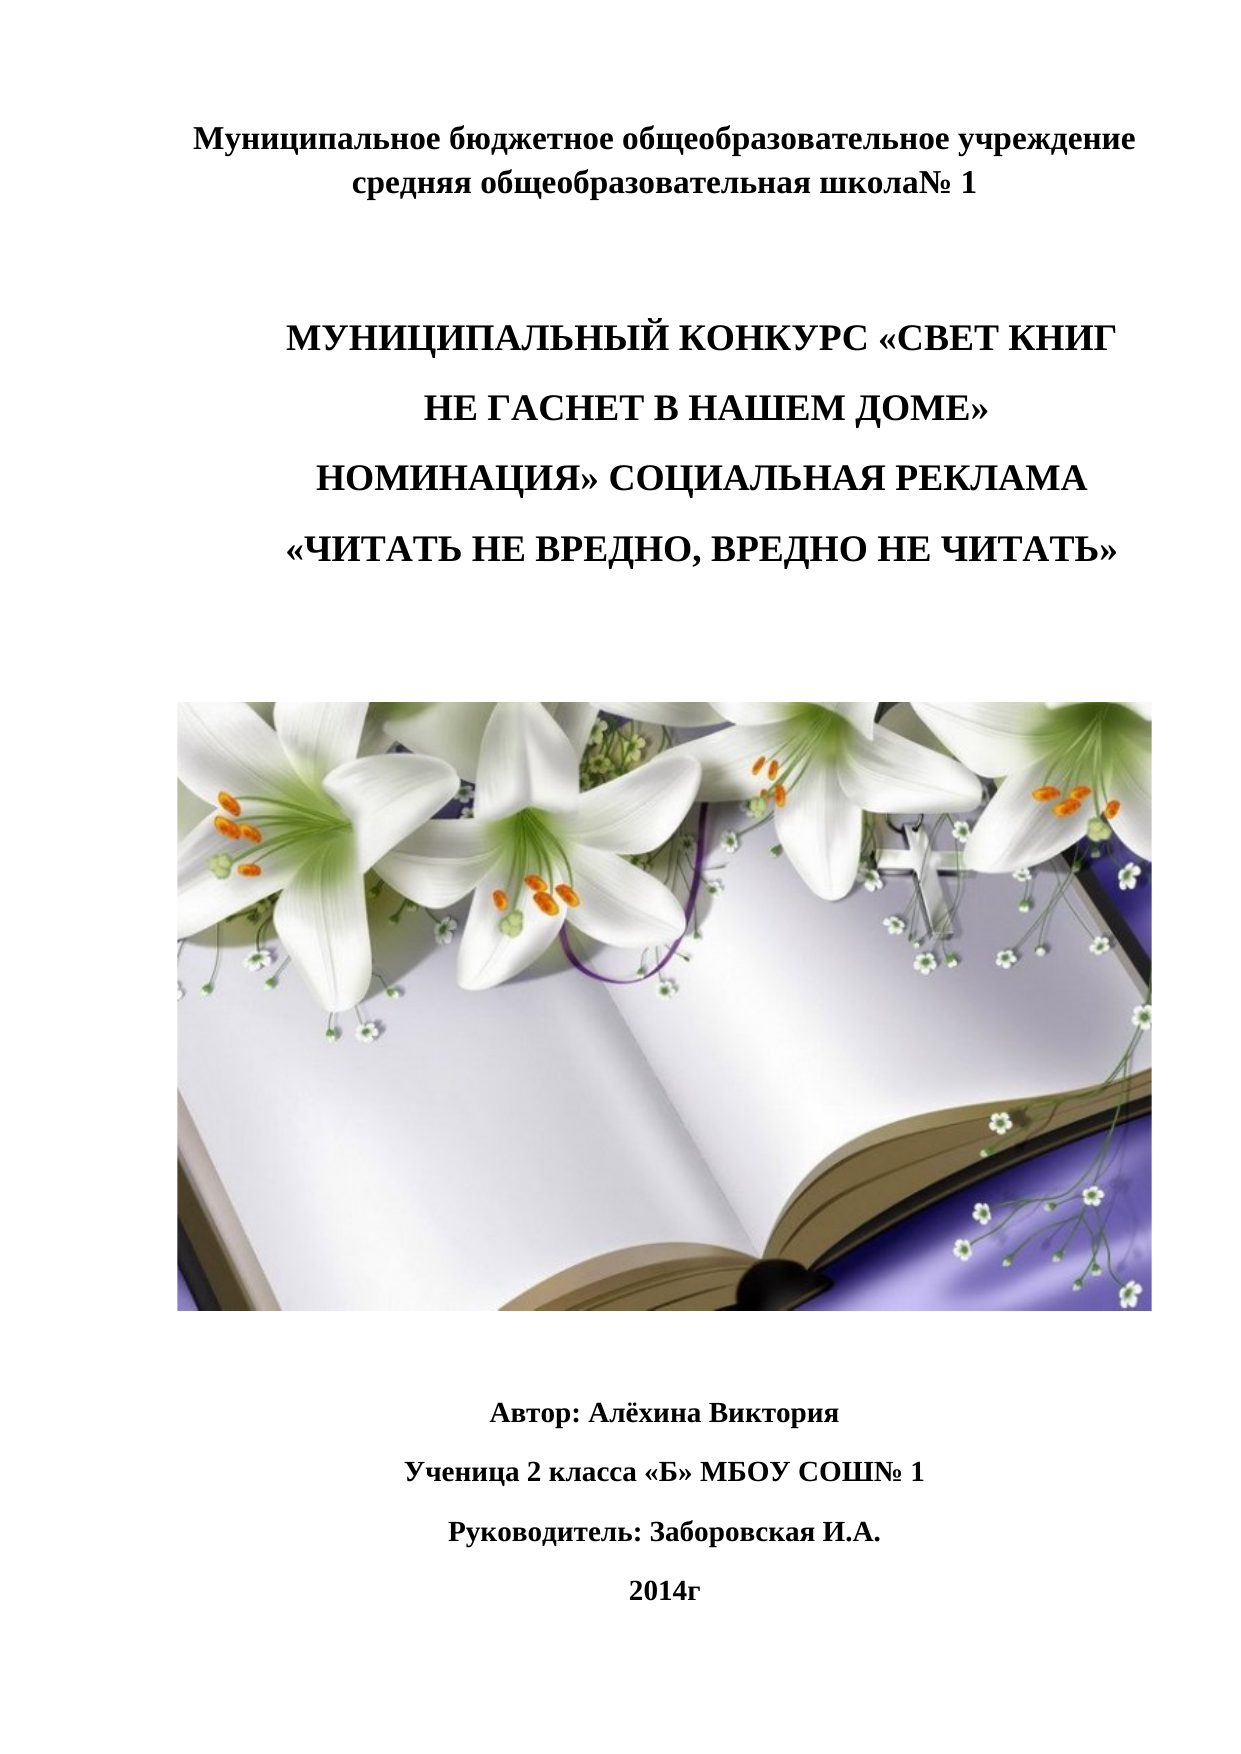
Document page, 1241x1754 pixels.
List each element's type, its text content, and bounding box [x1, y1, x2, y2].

picture [177, 702, 1152, 1311]
text Руководитель: Заборовская И.А. [177, 1514, 1152, 1547]
text 2014г [177, 1573, 1152, 1607]
text Автор: Алёхина Виктория [177, 1395, 1152, 1428]
text Муниципальное бюджетное общеобразовательное учреждение средняя общеобразовательная школа№ 1 [177, 118, 1152, 201]
text Ученица 2 класса «Б» МБОУ СОШ№ 1 [177, 1454, 1152, 1488]
